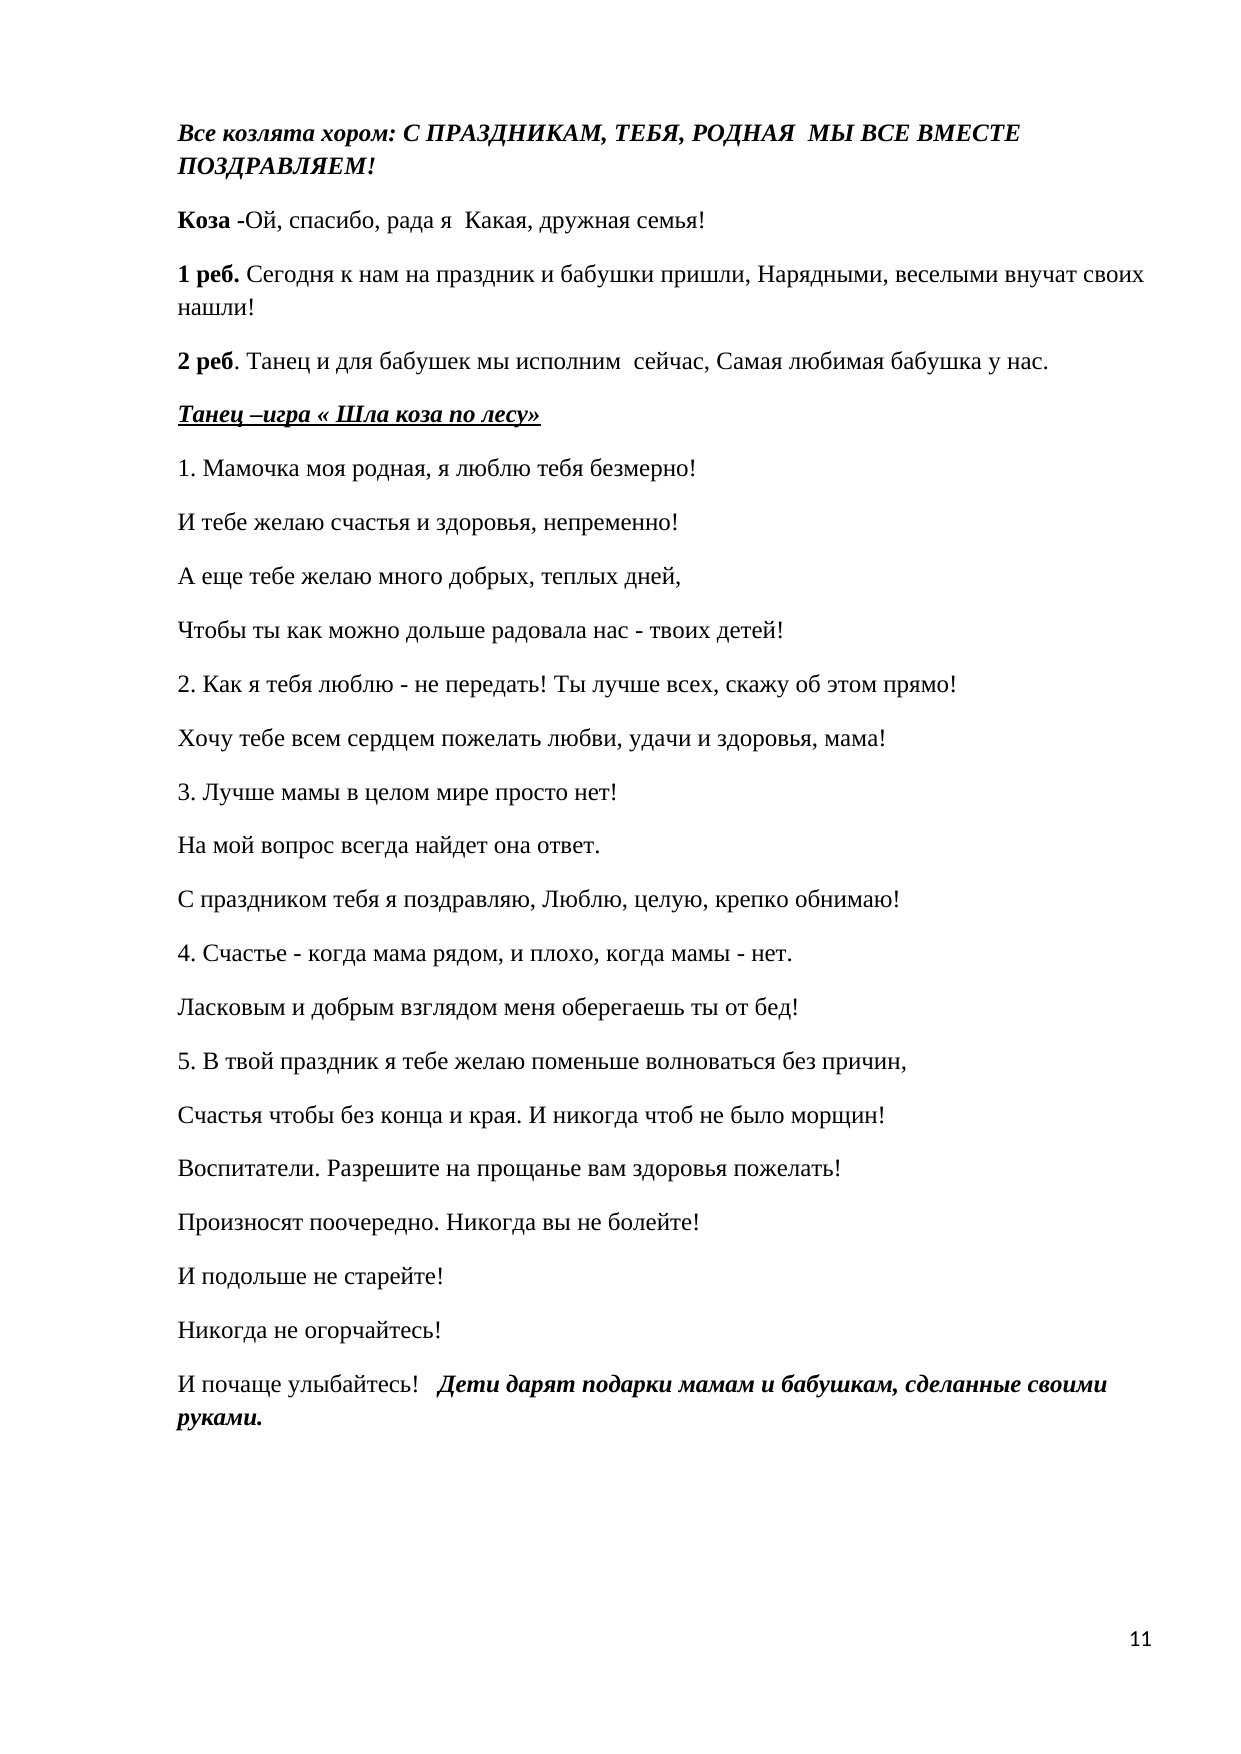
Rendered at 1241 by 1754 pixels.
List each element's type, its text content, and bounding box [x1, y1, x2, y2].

text Коза -Ой, спасибо, рада я Какая, дружная семья! [177, 205, 1152, 234]
text Воспитатели. Разрешите на прощанье вам здоровья пожелать! [177, 1153, 1152, 1182]
text 2. Как я тебя люблю - не передать! Ты лучше всех, скажу об этом прямо! [177, 669, 1152, 698]
text Все козлята хором: С ПРАЗДНИКАМ, ТЕБЯ, РОДНАЯ МЫ ВСЕ ВМЕСТЕ ПОЗДРАВЛЯЕМ! [177, 118, 1152, 180]
text 2 реб. Танец и для бабушек мы исполним сейчас, Самая любимая бабушка у нас. [177, 346, 1152, 374]
text Хочу тебе всем сердцем пожелать любви, удачи и здоровья, мама! [177, 723, 1152, 751]
text 1 реб. Сегодня к нам на праздник и бабушки пришли, Нарядными, веселыми внучат своих нашли! [177, 259, 1152, 321]
text 3. Лучше мамы в целом мире просто нет! [177, 777, 1152, 805]
text Счастья чтобы без конца и края. И никогда чтоб не было морщин! [177, 1100, 1152, 1128]
text Ласковым и добрым взглядом меня оберегаешь ты от бед! [177, 992, 1152, 1021]
text А еще тебе желаю много добрых, теплых дней, [177, 561, 1152, 590]
text 5. В твой праздник я тебе желаю поменьше волноваться без причин, [177, 1046, 1152, 1074]
text 1. Мамочка моя родная, я люблю тебя безмерно! [177, 453, 1152, 482]
text Танец –игра « Шла коза по лесу» [177, 399, 1152, 428]
text Произносят поочередно. Никогда вы не болейте! [177, 1207, 1152, 1236]
text Чтобы ты как можно дольше радовала нас - твоих детей! [177, 615, 1152, 644]
text И подольше не старейте! [177, 1261, 1152, 1290]
text И почаще улыбайтесь! Дети дарят подарки мамам и бабушкам, сделанные своими руками. [177, 1369, 1152, 1431]
text На мой вопрос всегда найдет она ответ. [177, 830, 1152, 859]
text Никогда не огорчайтесь! [177, 1315, 1152, 1344]
text С праздником тебя я поздравляю, Люблю, целую, крепко обнимаю! [177, 884, 1152, 913]
text И тебе желаю счастья и здоровья, непременно! [177, 507, 1152, 536]
text 4. Счастье - когда мама рядом, и плохо, когда мамы - нет. [177, 938, 1152, 967]
